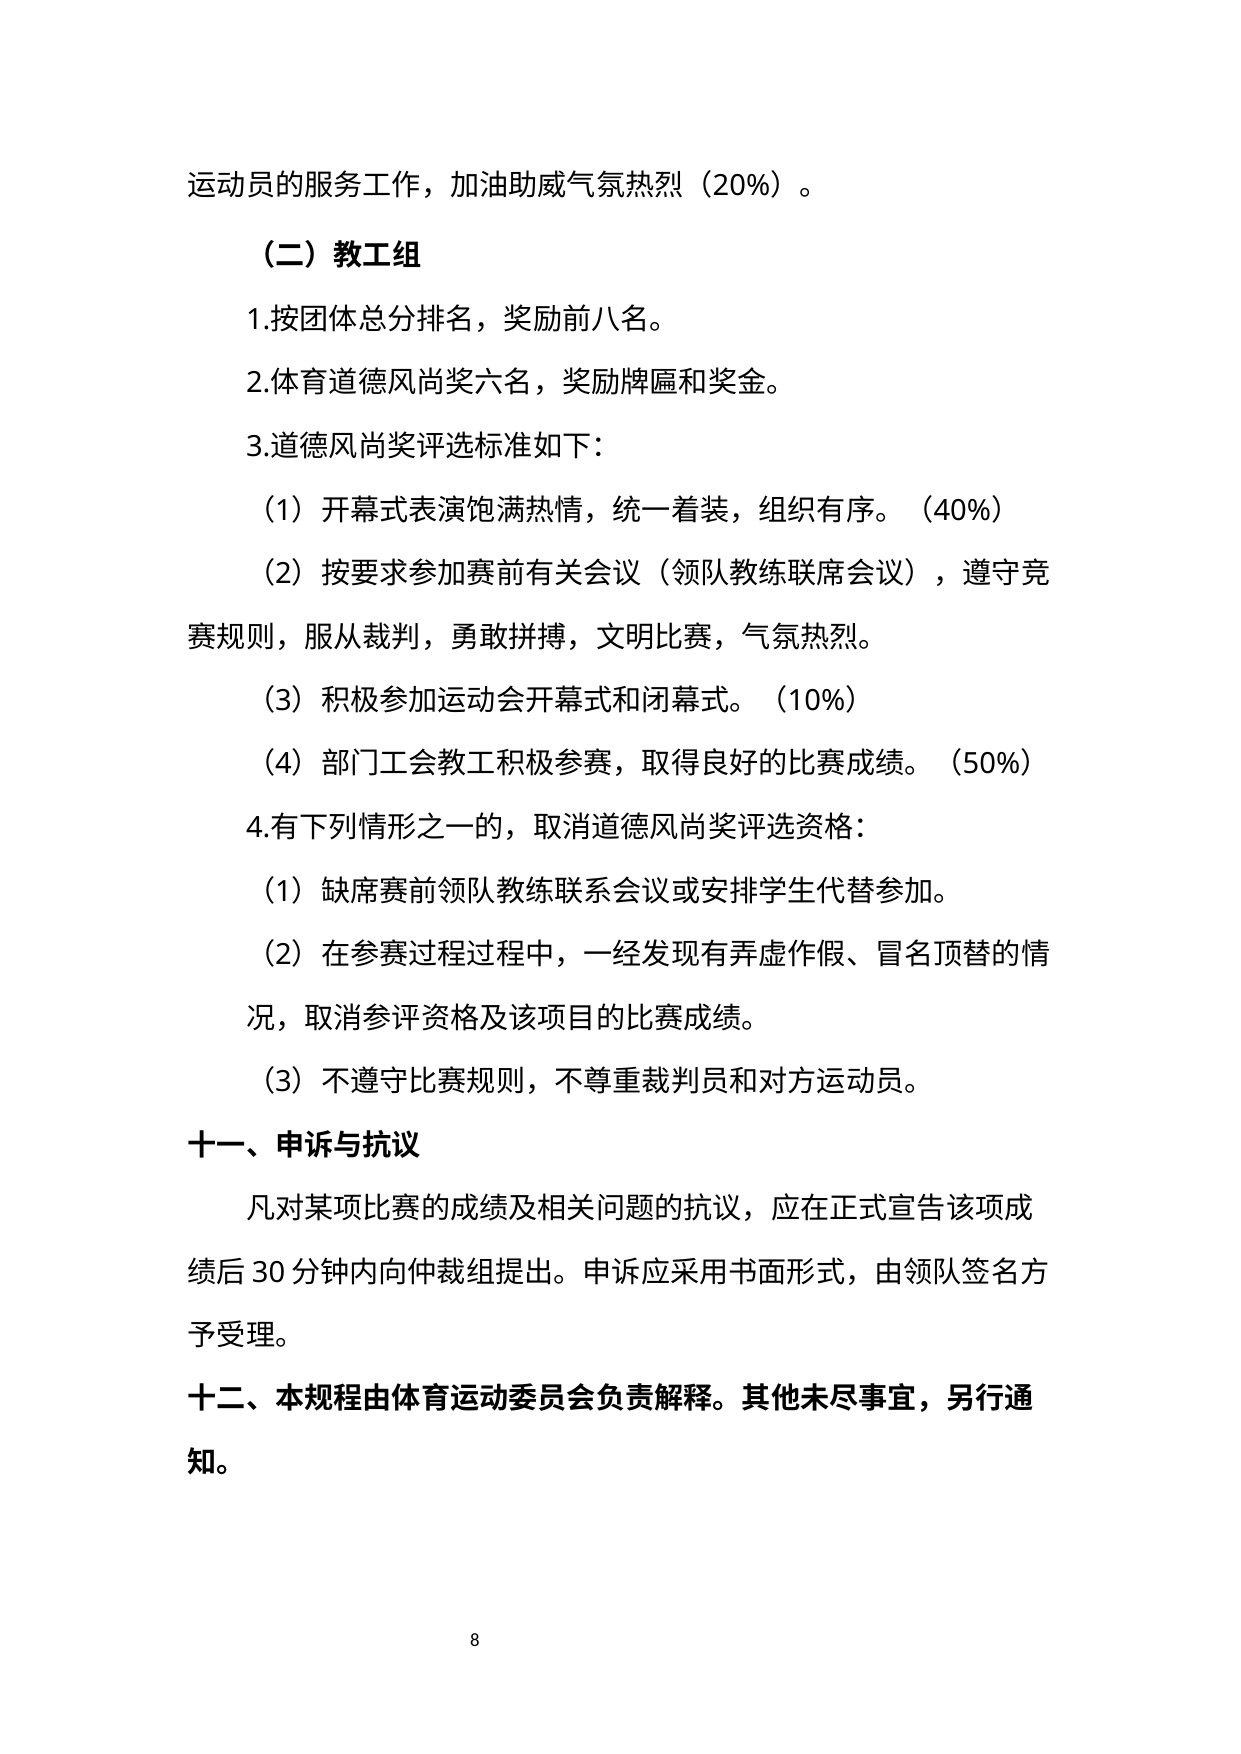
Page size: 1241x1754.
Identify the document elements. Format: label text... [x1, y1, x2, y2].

text （3）不遵守比赛规则，不尊重裁判员和对方运动员。 [187, 1058, 1053, 1100]
text 十一、申诉与抗议 [187, 1121, 1053, 1163]
text （2）按要求参加赛前有关会议（领队教练联席会议），遵守竞赛规则，服从裁判，勇敢拼搏，文明比赛，气氛热烈。 [187, 549, 1053, 655]
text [187, 162, 1053, 204]
text （4）部门工会教工积极参赛，取得良好的比赛成绩。（50%） [187, 740, 1053, 782]
text （1）缺席赛前领队教练联系会议或安排学生代替参加。 [187, 867, 1053, 909]
text 3.道德风尚奖评选标准如下： [187, 422, 1053, 465]
text 4.有下列情形之一的，取消道德风尚奖评选资格： [187, 804, 1053, 846]
text 十二、本规程由体育运动委员会负责解释。其他未尽事宜，另行通知。 [187, 1375, 1053, 1481]
text 1.按团体总分排名，奖励前八名。 [187, 295, 1053, 338]
text 况，取消参评资格及该项目的比赛成绩。 [187, 994, 1053, 1037]
text （二）教工组 [187, 232, 1053, 274]
text 2.体育道德风尚奖六名，奖励牌匾和奖金。 [187, 359, 1053, 401]
text 凡对某项比赛的成绩及相关问题的抗议，应在正式宣告该项成绩后30分钟内向仲裁组提出。申诉应采用书面形式，由领队签名方予受理。 [187, 1185, 1053, 1354]
text （3）积极参加运动会开幕式和闭幕式。（10%） [187, 677, 1053, 719]
text （2）在参赛过程过程中，一经发现有弄虚作假、冒名顶替的情 [187, 931, 1053, 973]
text （1）开幕式表演饱满热情，统一着装，组织有序。（40%） [187, 486, 1053, 528]
